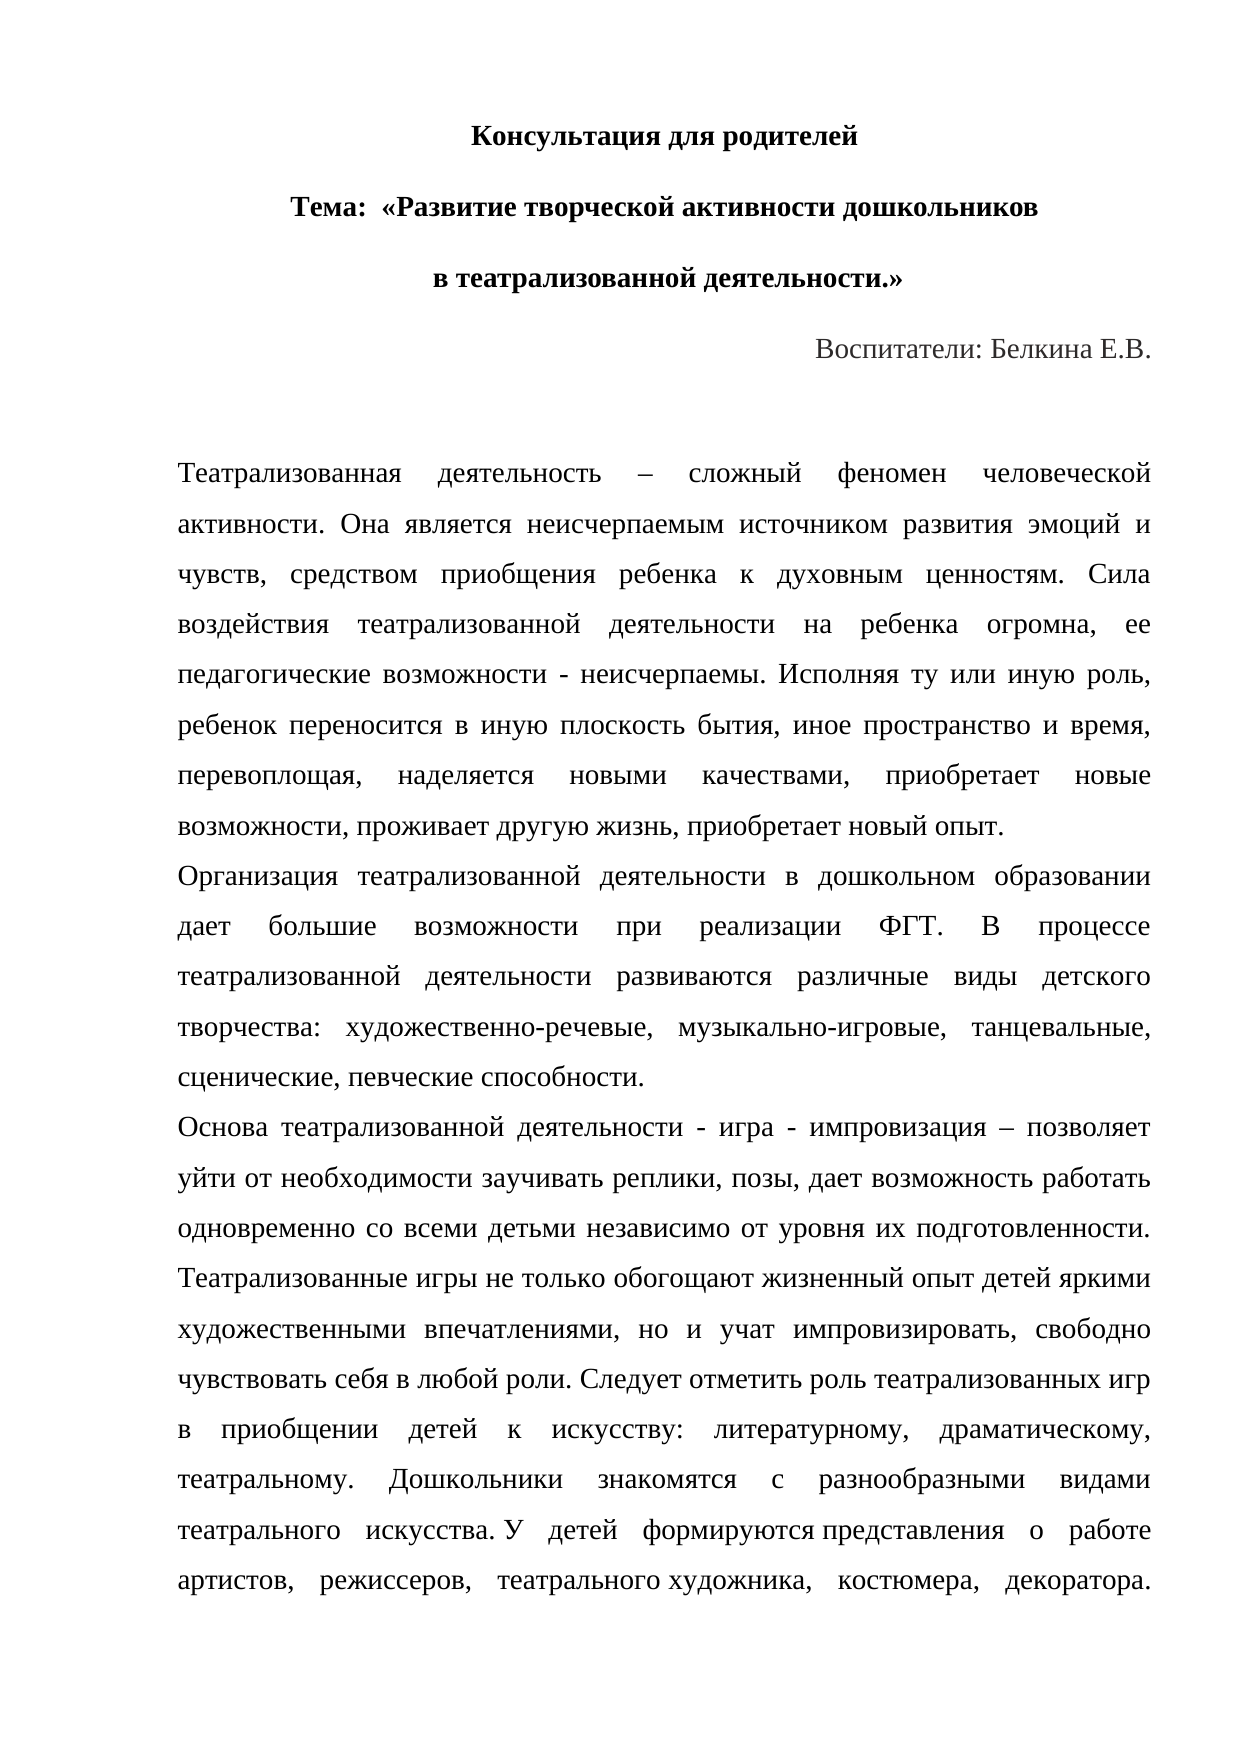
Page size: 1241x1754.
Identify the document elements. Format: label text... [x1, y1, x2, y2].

text Театрализованная деятельность – сложный феномен человеческой активности. Она является неисчерпаемым источником развития эмоций и чувств, средством приобщения ребенка к духовным ценностям. Сила воздействия театрализованной деятельности на ребенка огромна, ее педагогические возможности - неисчерпаемы. Исполняя ту или иную роль, ребенок переносится в иную плоскость бытия, иное пространство и время, перевоплощая, наделяется новыми качествами, приобретает новые возможности, проживает другую жизнь, приобретает новый опыт. [177, 455, 1152, 841]
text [177, 1109, 1152, 1596]
text Консультация для родителей [177, 118, 1152, 152]
text Тема: «Развитие творческой активности дошкольников [177, 189, 1152, 223]
text Организация театрализованной деятельности в дошкольном образовании дает большие возможности при реализации ФГТ. В процессе театрализованной деятельности развиваются различные виды детского творчества: художественно-речевые, музыкально-игровые, танцевальные, сценические, певческие способности. [177, 858, 1152, 1093]
text Воспитатели: Белкина Е.В. [177, 332, 1152, 365]
text в театрализованной деятельности.» [177, 260, 1152, 294]
